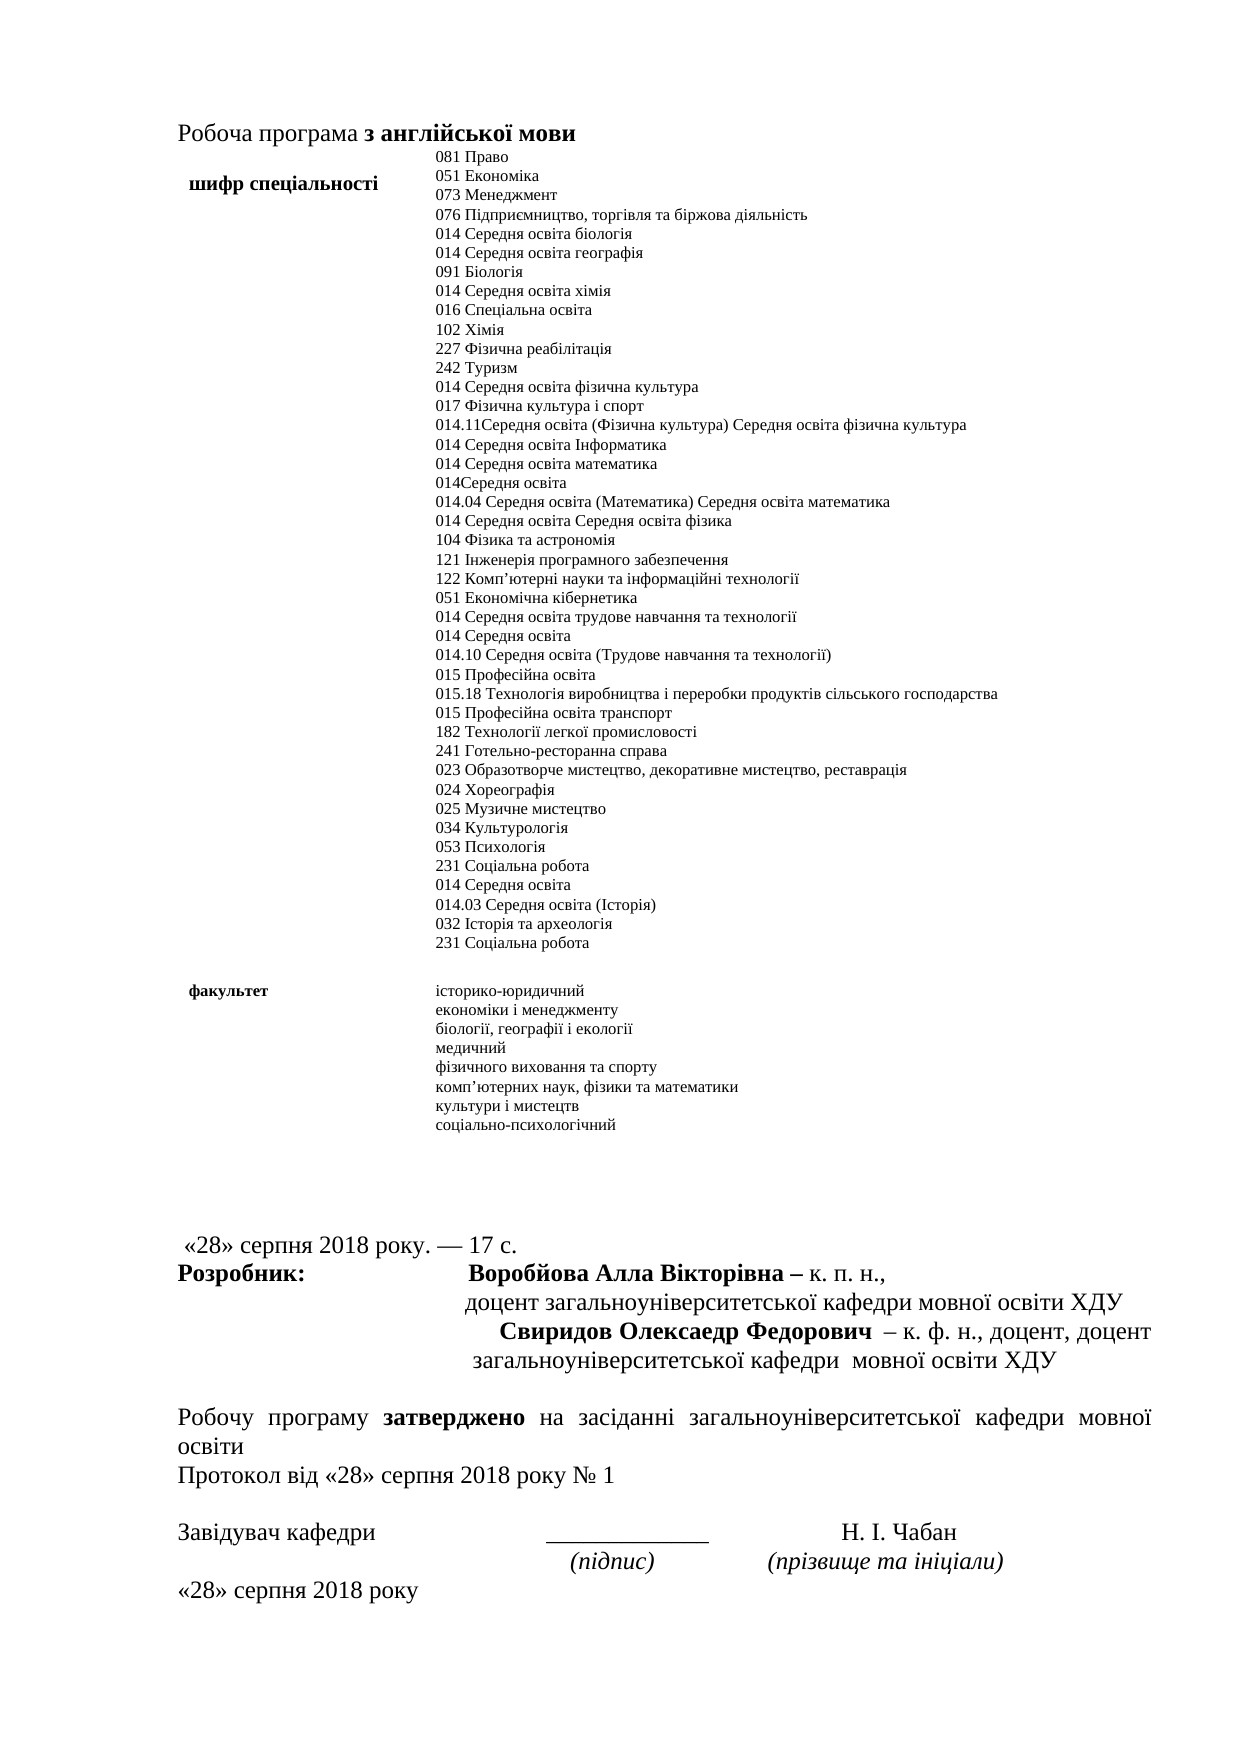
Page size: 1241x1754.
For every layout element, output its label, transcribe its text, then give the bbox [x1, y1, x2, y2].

text Робочу програму затверджено на засіданні загальноуніверситетської кафедри мовної освіти [177, 1402, 1152, 1460]
text Протокол від «28» серпня 2018 року № 1 [177, 1460, 1152, 1488]
table_cell історико-юридичний економіки і менеджменту біології, географії і екології медичний фізичного виховання та спорту комп’ютерних наук, фізики та математики культури і мистецтв соціально-психологічний [424, 981, 1152, 1172]
text «28» серпня 2018 року. — 17 с. [177, 1230, 1152, 1258]
table_cell факультет [177, 981, 424, 1172]
text Свиридов Олексаедр Федорович – к. ф. н., доцент, доцент загальноуніверситетської кафедри мовної освіти ХДУ [177, 1316, 1152, 1373]
table_header шифр спеціальності [177, 147, 424, 981]
text Розробник: Воробйова Алла Вікторівна – к. п. н., [177, 1258, 1152, 1287]
text Робоча програма з англійської мови [177, 118, 1152, 147]
text Завідувач кафедри _____________ Н. І. Чабан [177, 1517, 1152, 1546]
text доцент загальноуніверситетської кафедри мовної освіти ХДУ [177, 1287, 1152, 1316]
text (підпис) (прізвище та ініціали) [177, 1546, 1152, 1575]
text «28» серпня 2018 року [177, 1575, 1152, 1603]
